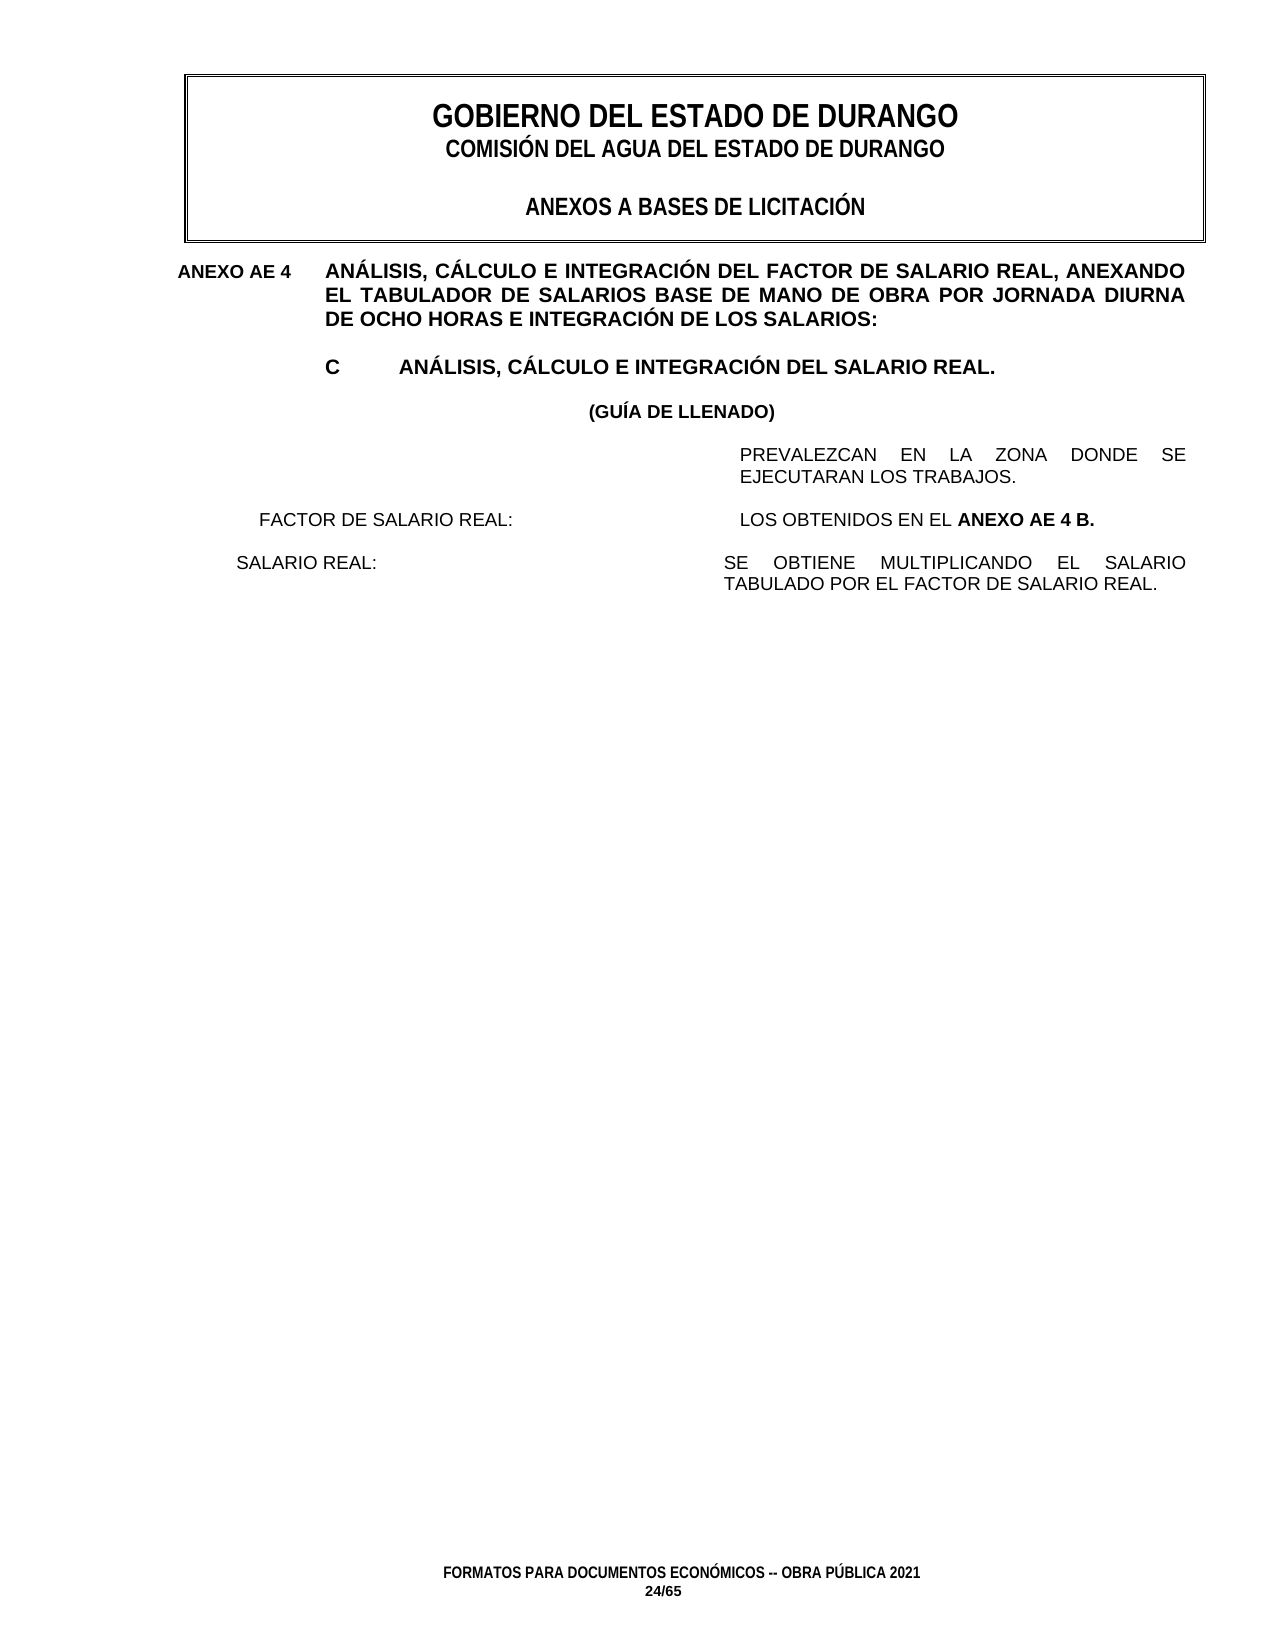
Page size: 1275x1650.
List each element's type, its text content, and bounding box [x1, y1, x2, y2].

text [252, 444, 1186, 487]
text FACTOR DE SALARIO REAL: LOS OBTENIDOS EN EL ANEXO AE 4 B. [259, 508, 1186, 530]
text SALARIO REAL: SE OBTIENE MULTIPLICANDO EL SALARIO TABULADO POR EL FACTOR DE SALARIO REAL. [236, 552, 1186, 595]
